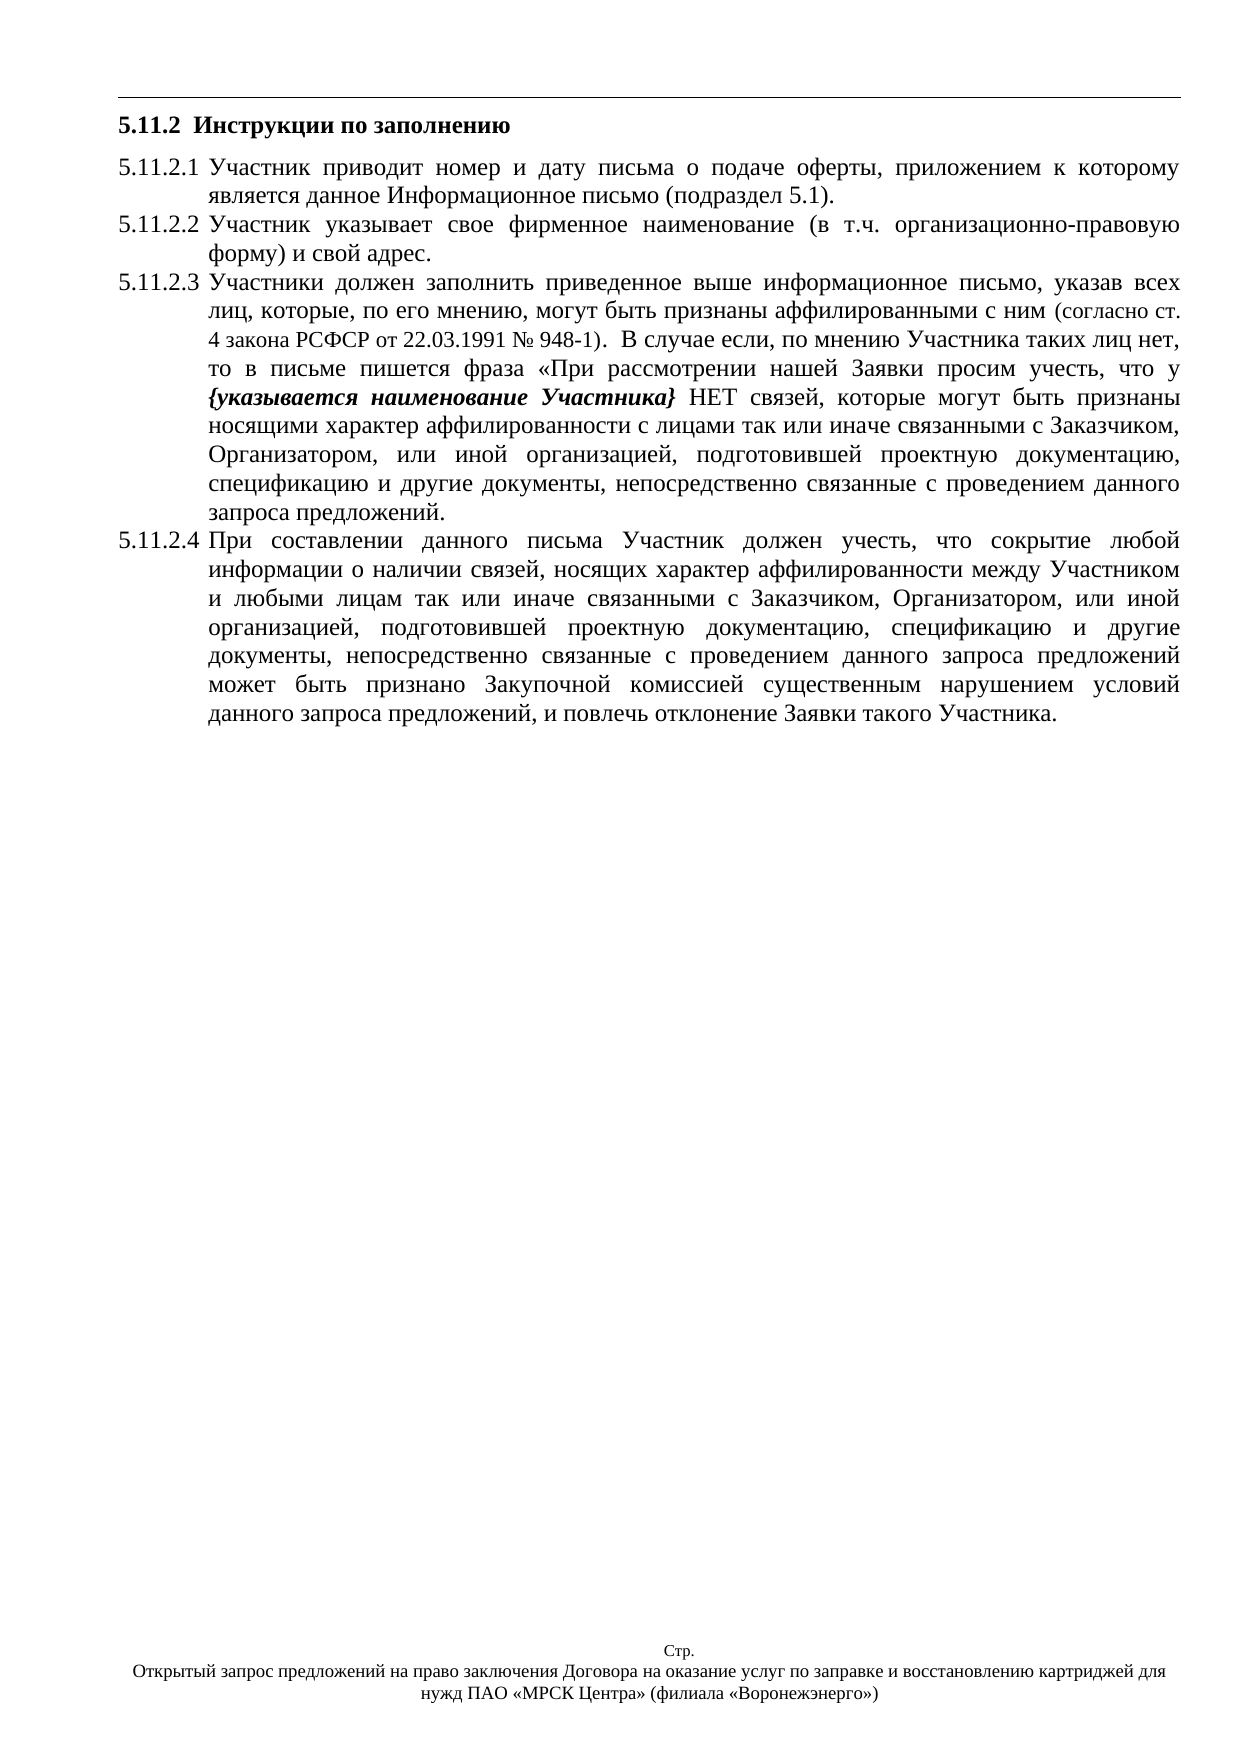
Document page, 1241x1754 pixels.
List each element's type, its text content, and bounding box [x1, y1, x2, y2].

list Участники должен заполнить приведенное выше информационное письмо, указав всех лиц, которые, по его мнению, могут быть признаны аффилированными с ним (согласно ст. 4 закона РСФСР от 22.03.1991 № 948-1). В случае если, по мнению Участника таких лиц нет, то в письме пишется фраза «При рассмотрении нашей Заявки просим учесть, что у {указывается наименование Участника} НЕТ связей, которые могут быть признаны носящими характер аффилированности с лицами так или иначе связанными с Заказчиком, Организатором, или иной организацией, подготовившей проектную документацию, спецификацию и другие документы, непосредственно связанные с проведением данного запроса предложений. [118, 267, 1181, 526]
list Участник приводит номер и дату письма о подаче оферты, приложением к которому является данное Информационное письмо (подраздел 5.1). [118, 152, 1181, 209]
list Участник указывает свое фирменное наименование (в т.ч. организационно-правовую форму) и свой адрес. [118, 209, 1181, 267]
list При составлении данного письма Участник должен учесть, что сокрытие любой информации о наличии связей, носящих характер аффилированности между Участником и любыми лицам так или иначе связанными с Заказчиком, Организатором, или иной организацией, подготовившей проектную документацию, спецификацию и другие документы, непосредственно связанные с проведением данного запроса предложений может быть признано Закупочной комиссией существенным нарушением условий данного запроса предложений, и повлечь отклонение Заявки такого Участника. [118, 526, 1181, 727]
subtitle Инструкции по заполнению [118, 111, 1181, 139]
